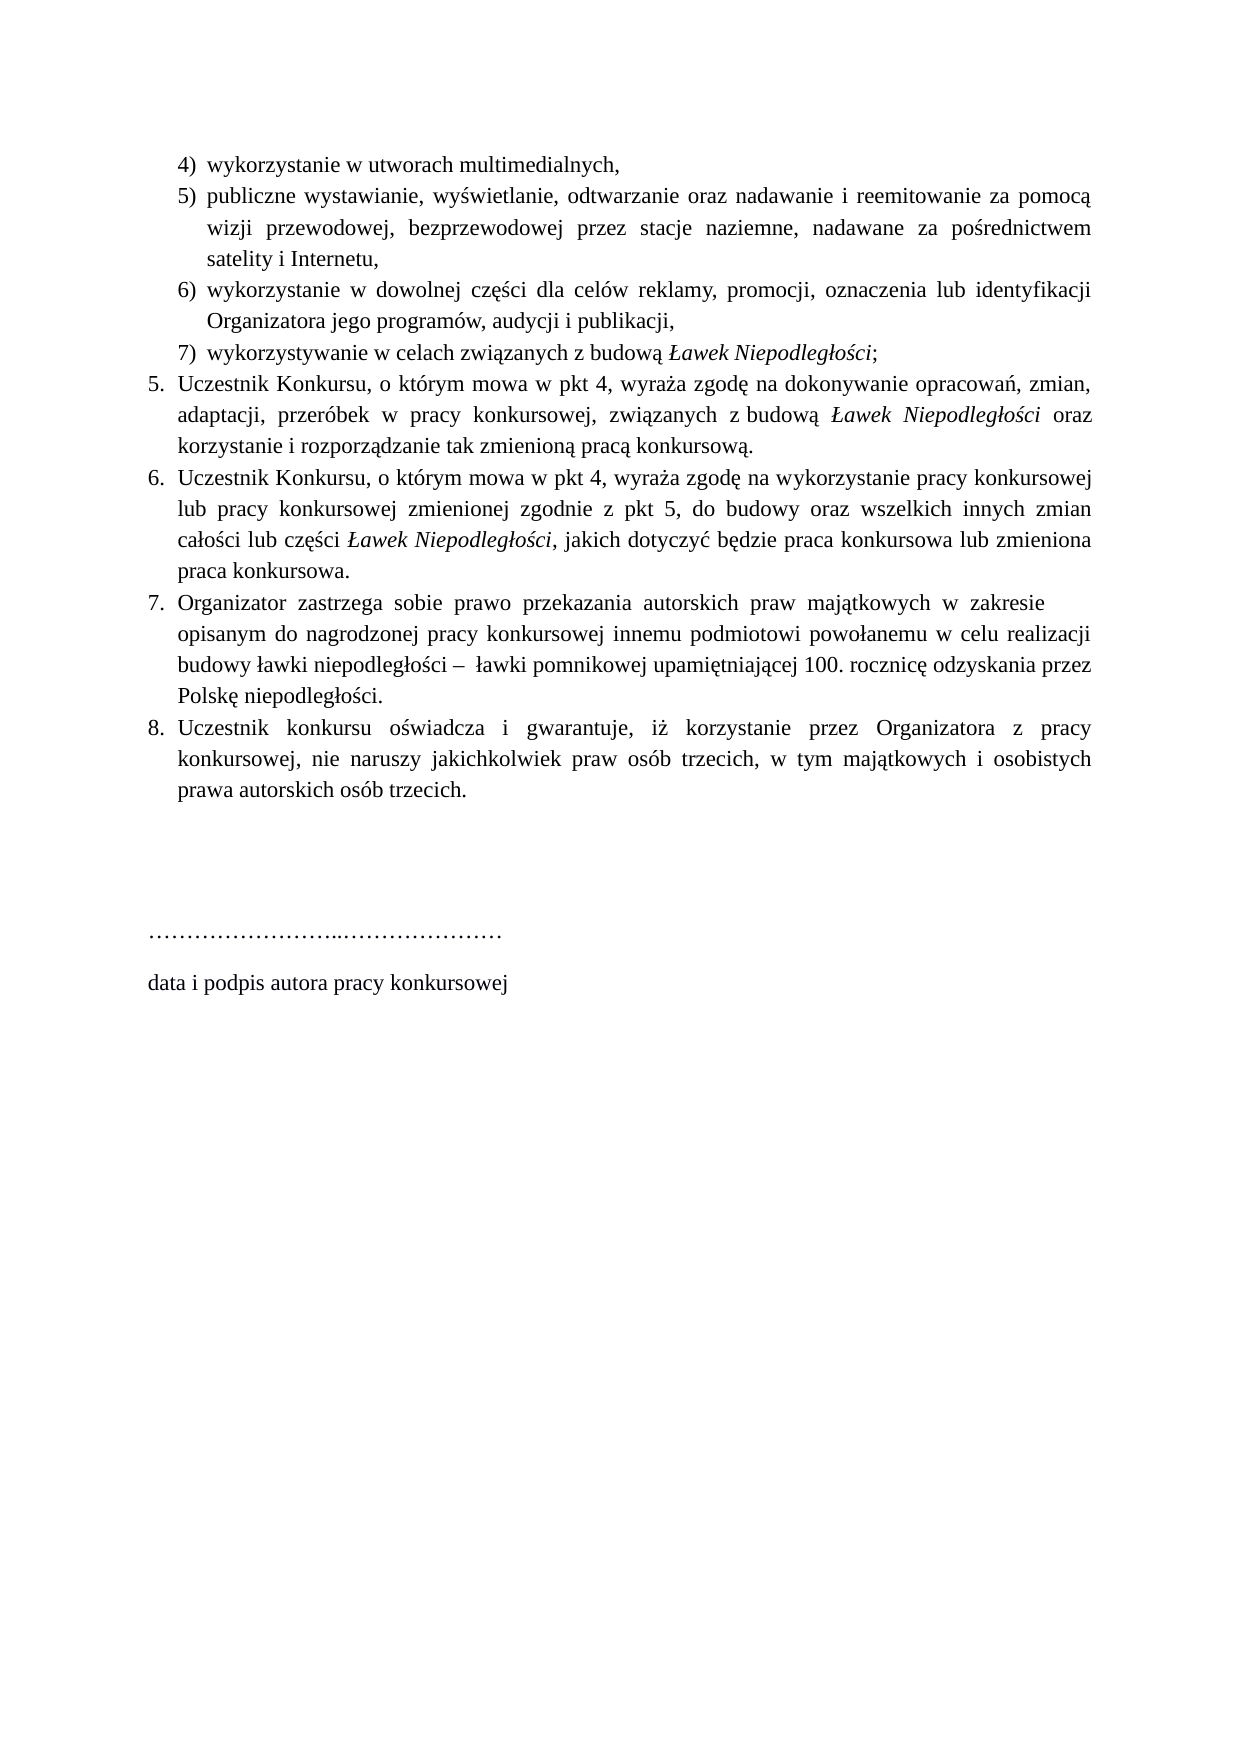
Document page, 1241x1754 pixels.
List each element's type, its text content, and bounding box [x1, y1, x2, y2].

list Organizator zastrzega sobie prawo przekazania autorskich praw majątkowych w zakresie opisanym do nagrodzonej pracy konkursowej innemu podmiotowi powołanemu w celu realizacji budowy ławki niepodległości – ławki pomnikowej upamiętniającej 100. rocznicę odzyskania przez Polskę niepodległości. [148, 585, 1093, 710]
list Uczestnik Konkursu, o którym mowa w pkt 4, wyraża zgodę na wykorzystanie pracy konkursowej lub pracy konkursowej zmienionej zgodnie z pkt 5, do budowy oraz wszelkich innych zmian całości lub części Ławek Niepodległości, jakich dotyczyć będzie praca konkursowa lub zmieniona praca konkursowa. [148, 460, 1093, 585]
list wykorzystanie w utworach multimedialnych, [177, 148, 1093, 179]
list Uczestnik konkursu oświadcza i gwarantuje, iż korzystanie przez Organizatora z pracy konkursowej, nie naruszy jakichkolwiek praw osób trzecich, w tym majątkowych i osobistych prawa autorskich osób trzecich. [148, 710, 1093, 804]
list wykorzystanie w dowolnej części dla celów reklamy, promocji, oznaczenia lub identyfikacji Organizatora jego programów, audycji i publikacji, [177, 273, 1093, 335]
list publiczne wystawianie, wyświetlanie, odtwarzanie oraz nadawanie i reemitowanie za pomocą wizji przewodowej, bezprzewodowej przez stacje naziemne, nadawane za pośrednictwem satelity i Internetu, [177, 179, 1093, 273]
list wykorzystywanie w celach związanych z budową Ławek Niepodległości; [177, 335, 1093, 366]
text ……………………..………………… [148, 918, 1093, 944]
text data i podpis autora pracy konkursowej [148, 969, 1093, 995]
list Uczestnik Konkursu, o którym mowa w pkt 4, wyraża zgodę na dokonywanie opracowań, zmian, adaptacji, przeróbek w pracy konkursowej, związanych z budową Ławek Niepodległości oraz korzystanie i rozporządzanie tak zmienioną pracą konkursową. [148, 366, 1093, 460]
